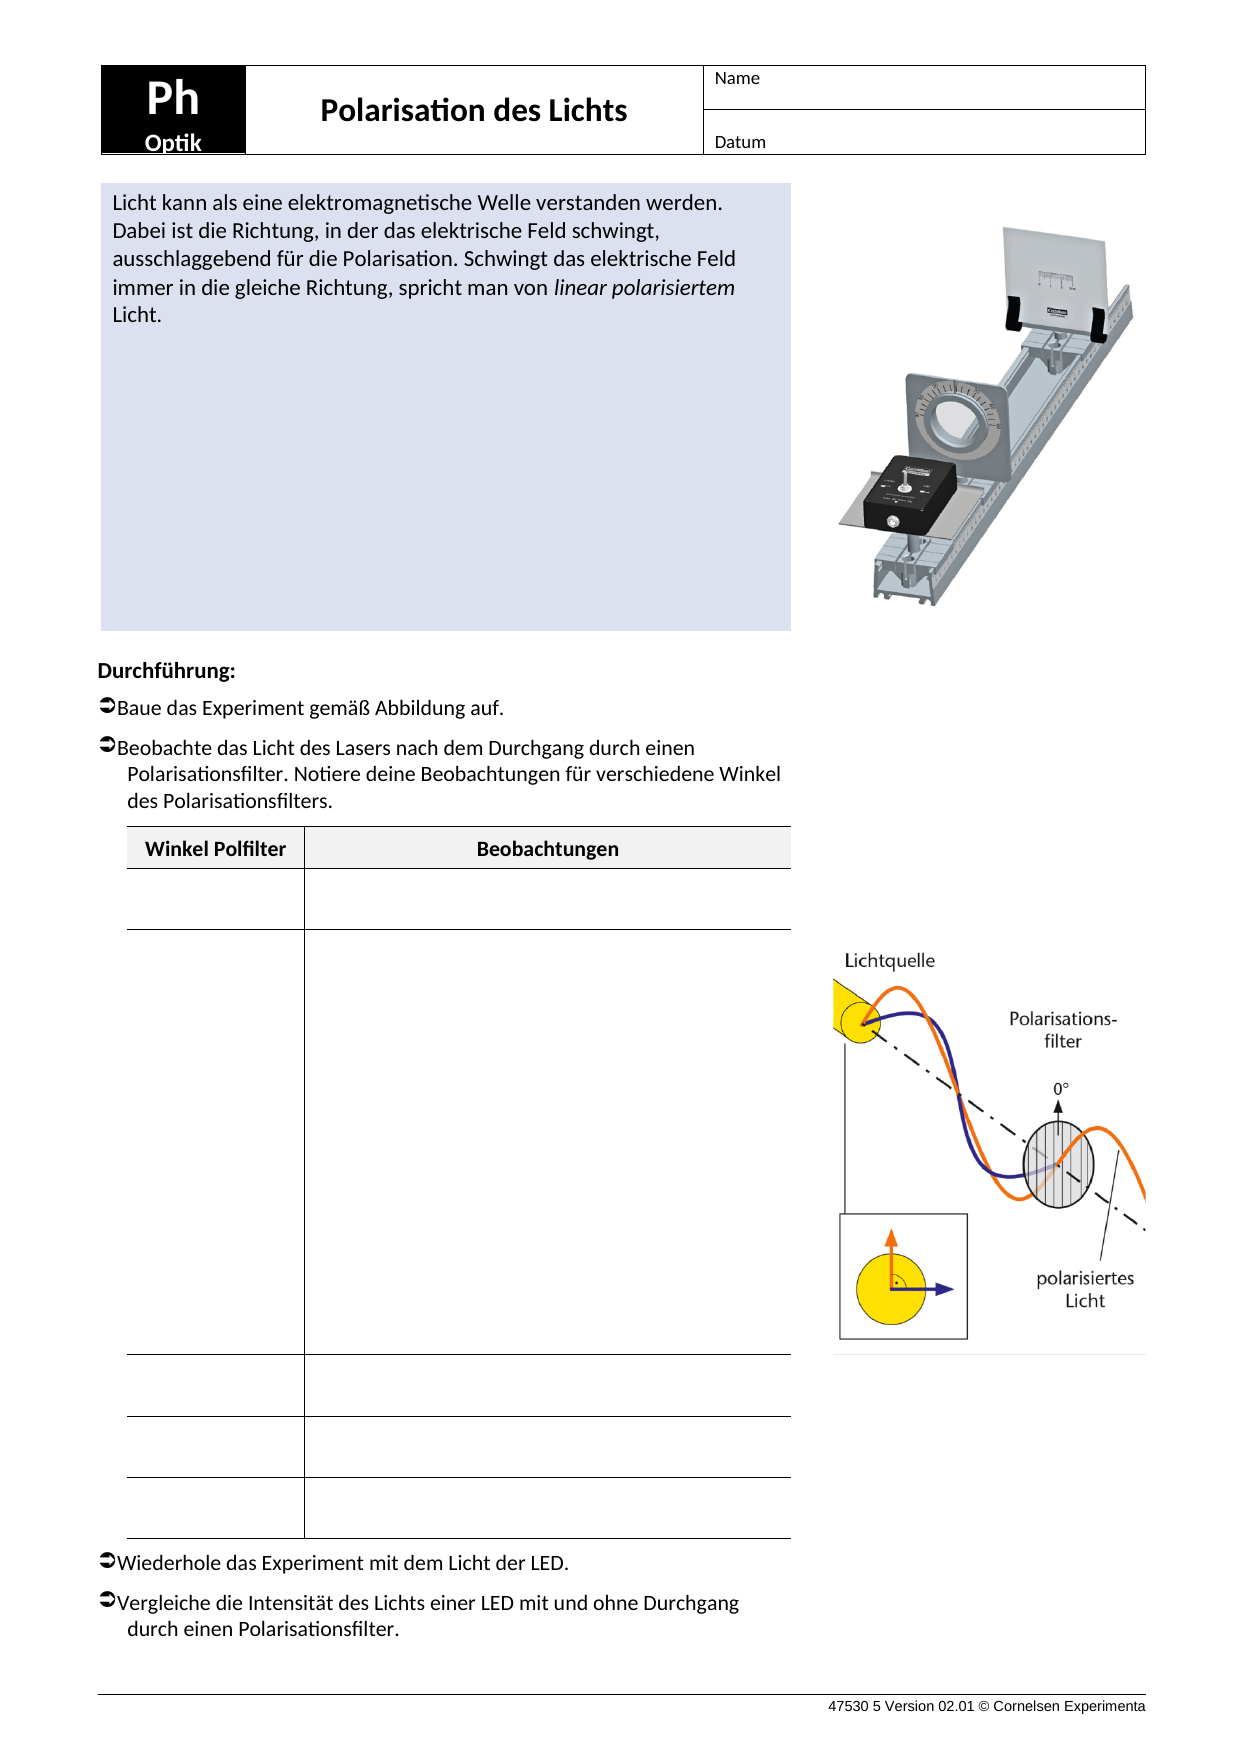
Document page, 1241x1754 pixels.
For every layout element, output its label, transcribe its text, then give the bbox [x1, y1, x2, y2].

table_cell [127, 930, 304, 1354]
text Durchführung: [97, 656, 1128, 684]
text Baue das Experiment gemäß Abbildung auf. [97, 694, 791, 721]
table_header Beobachtungen [305, 827, 791, 868]
table_cell [127, 1417, 304, 1477]
table_header Licht kann als eine elektromagnetische Welle verstanden werden. Dabei ist die Richtung, in der das elektrische Feld schwingt, ausschlaggebend für die Polarisation. Schwingt das elektrische Feld immer in die gleiche Richtung, spricht man von linear polarisiertem Licht. [101, 183, 791, 631]
picture [832, 184, 1144, 626]
table_header Winkel Polfilter [127, 827, 304, 868]
table_cell [305, 869, 791, 929]
table_cell [127, 1478, 304, 1538]
table_cell [127, 1355, 304, 1416]
table_cell [305, 1417, 791, 1477]
table_cell [305, 1478, 791, 1538]
picture [833, 930, 1146, 1355]
text Wiederhole das Experiment mit dem Licht der LED. [97, 1549, 791, 1576]
table_cell [127, 869, 304, 929]
table_cell [305, 1355, 791, 1416]
table_cell [305, 930, 791, 1354]
text Vergleiche die Intensität des Lichts einer LED mit und ohne Durchgang durch einen Polarisationsfilter. [97, 1589, 791, 1642]
text Beobachte das Licht des Lasers nach dem Durchgang durch einen Polarisationsfilter. Notiere deine Beobachtungen für verschiedene Winkel des Polarisationsfilters. [97, 734, 791, 814]
